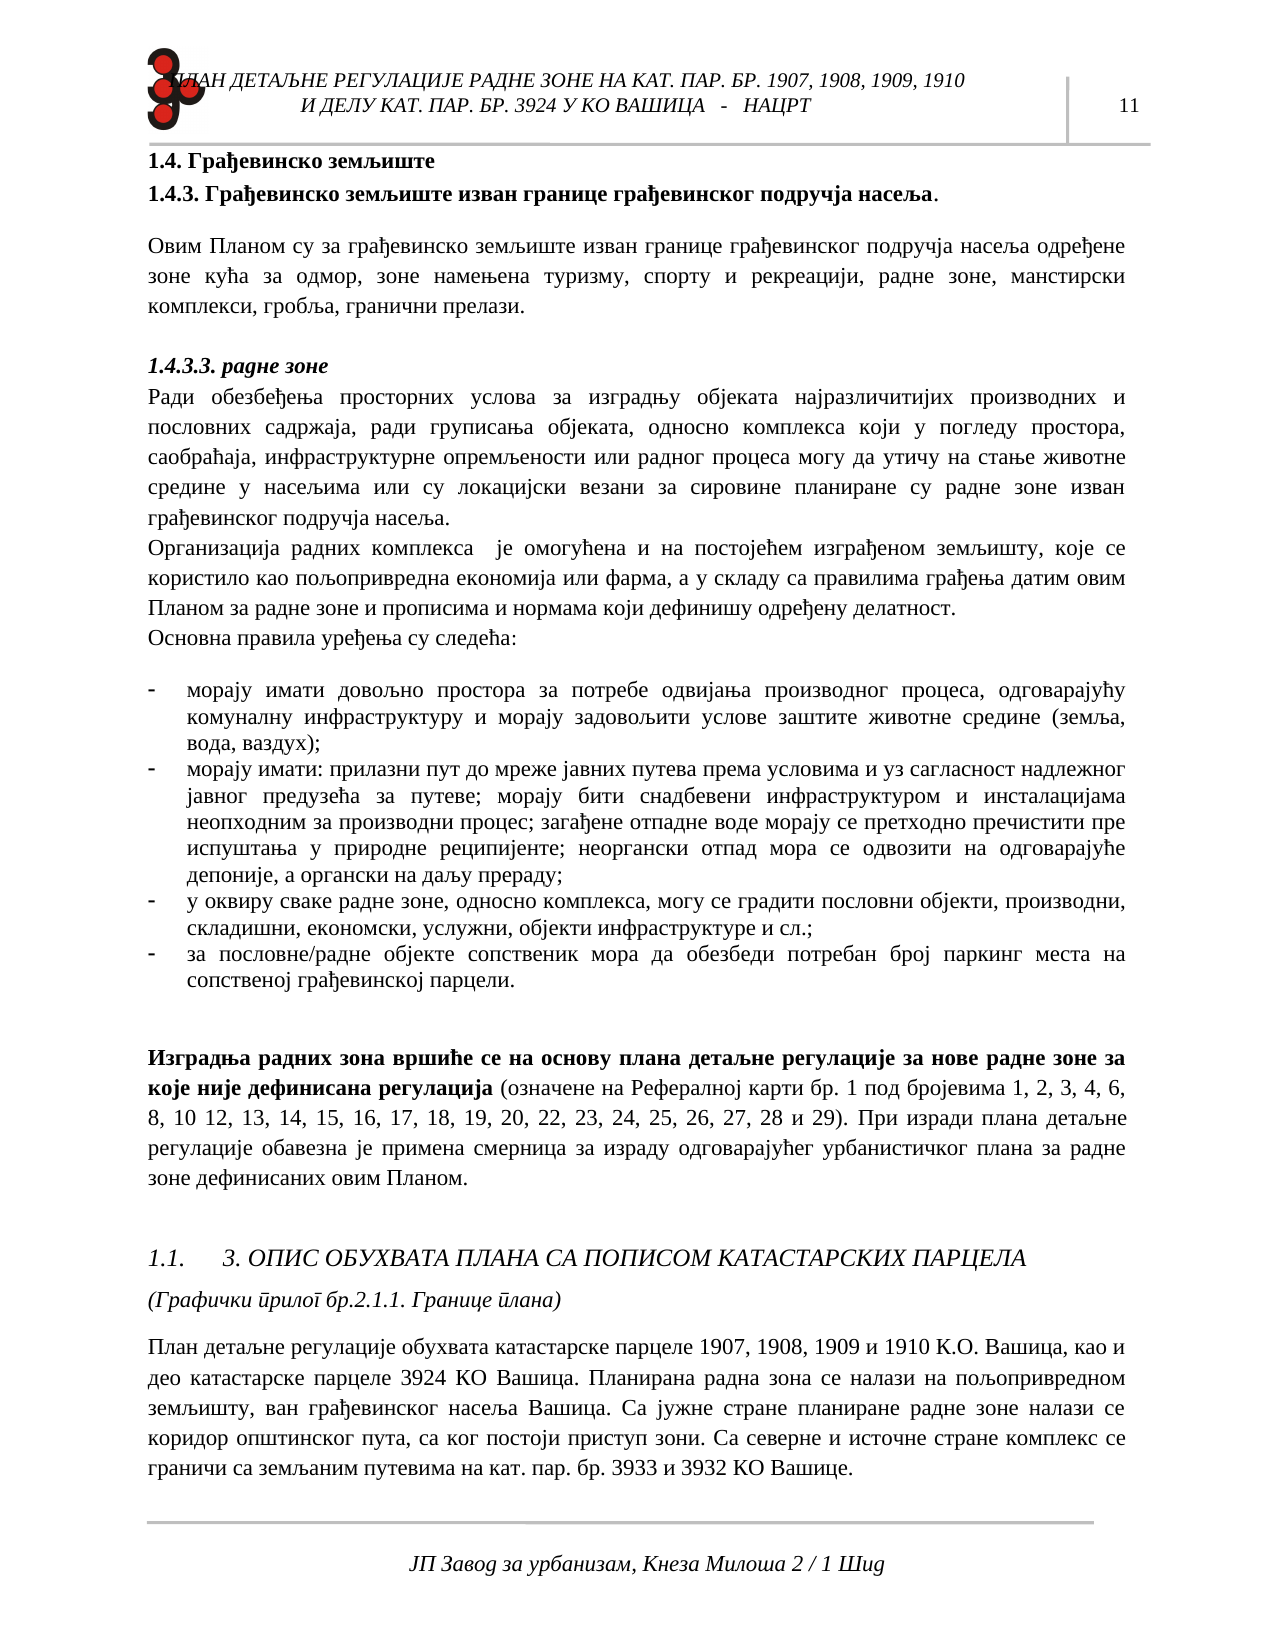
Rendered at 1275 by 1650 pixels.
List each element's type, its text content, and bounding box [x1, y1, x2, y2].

text Овим Планом су за грађевинско земљиште изван границе грађевинског подручја насеља одређене зоне кућа за одмор, зоне намењена туризму, спорту и рекреацији, радне зоне, манстирски комплекси, гробља, гранични прелази. [148, 232, 1127, 318]
text План детаљне регулације обухвата катастарске парцеле 1907, 1908, 1909 и 1910 К.О. Вашица, као и део катастарске парцеле 3924 КО Вашица. Планирана радна зона се налази на пољопривредном земљишту, ван грађевинског насеља Вашица. Са јужне стране планиране радне зоне налази се коридор општинског пута, са ког постоји приступ зони. Са северне и источне стране комплекс се граничи са земљаним путевима на кат. пар. бр. 3933 и 3932 КО Вашице. [148, 1333, 1127, 1481]
list 1.4. Грађевинско земљиште [148, 148, 1127, 174]
list 3. ОПИС ОБУХВАТА ПЛАНА СА ПОПИСОМ КАТАСТАРСКИХ ПАРЦЕЛА [148, 1243, 1127, 1272]
list у оквиру сваке радне зоне, односно комплекса, могу се градити пословни објекти, производни, складишни, економски, услужни, објекти инфраструктуре и сл.; [148, 887, 1127, 940]
text Организација радних комплекса је омогућена и на постојећем изграђеном земљишту, које се користило као пољопривредна економија или фарма, а у складу са правилима грађења датим овим Планом за радне зоне и прописима и нормама који дефинишу одређену делатност. [148, 534, 1127, 621]
list морају имати довољно простора за потребе одвијања производног процеса, одговарајућу комуналну инфраструктуру и морају задовољити услове заштите животне средине (земља, вода, ваздух); [148, 676, 1127, 755]
list морају имати: прилазни пут до мреже јавних путева према условима и уз сагласност надлежног јавног предузећа за путеве; морају бити снадбевени инфраструктуром и инсталацијама неопходним за производни процес; загађене отпадне воде морају се претходно пречистити пре испуштања у природне реципијенте; неоргански отпад мора се одвозити на одговарајуће депоније, а органски на даљу прераду; [148, 755, 1127, 887]
text 1.4.3.3. радне зоне [148, 352, 1127, 379]
text Основна правила уређења су следећа: [148, 624, 1127, 651]
list за пословне/радне објекте сопственик мора да обезбеди потребан број паркинг места на сопственој грађевинској парцели. [148, 940, 1127, 993]
text Ради обезбеђења просторних услова за изградњу објеката најразличитијих производних и пословних садржаја, ради груписања објеката, односно комплекса који у погледу простора, саобраћаја, инфраструктурне опремљености или радног процеса могу да утичу на стање животне средине у насељима или су локацијски везани за сировине планиране су радне зоне изван грађевинског подручја насеља. [148, 383, 1127, 530]
text Изградња радних зона вршиће се на основу плана детаљне регулације за нове радне зоне за које није дефинисана регулација (означене на Рефералној карти бр. 1 под бројевима 1, 2, 3, 4, 6, 8, 10 12, 13, 14, 15, 16, 17, 18, 19, 20, 22, 23, 24, 25, 26, 27, 28 и 29). При изради плана детаљне регулације обавезна је примена смерница за израду одговарајућег урбанистичког плана за радне зоне дефинисаних овим Планом. [148, 1044, 1127, 1191]
text (Графички прилог бр.2.1.1. Границе плана) [148, 1286, 1127, 1313]
picture [147, 46, 210, 134]
list 1.4.3. Грађевинско земљиште изван границе грађевинског подручја насеља. [148, 178, 1127, 207]
